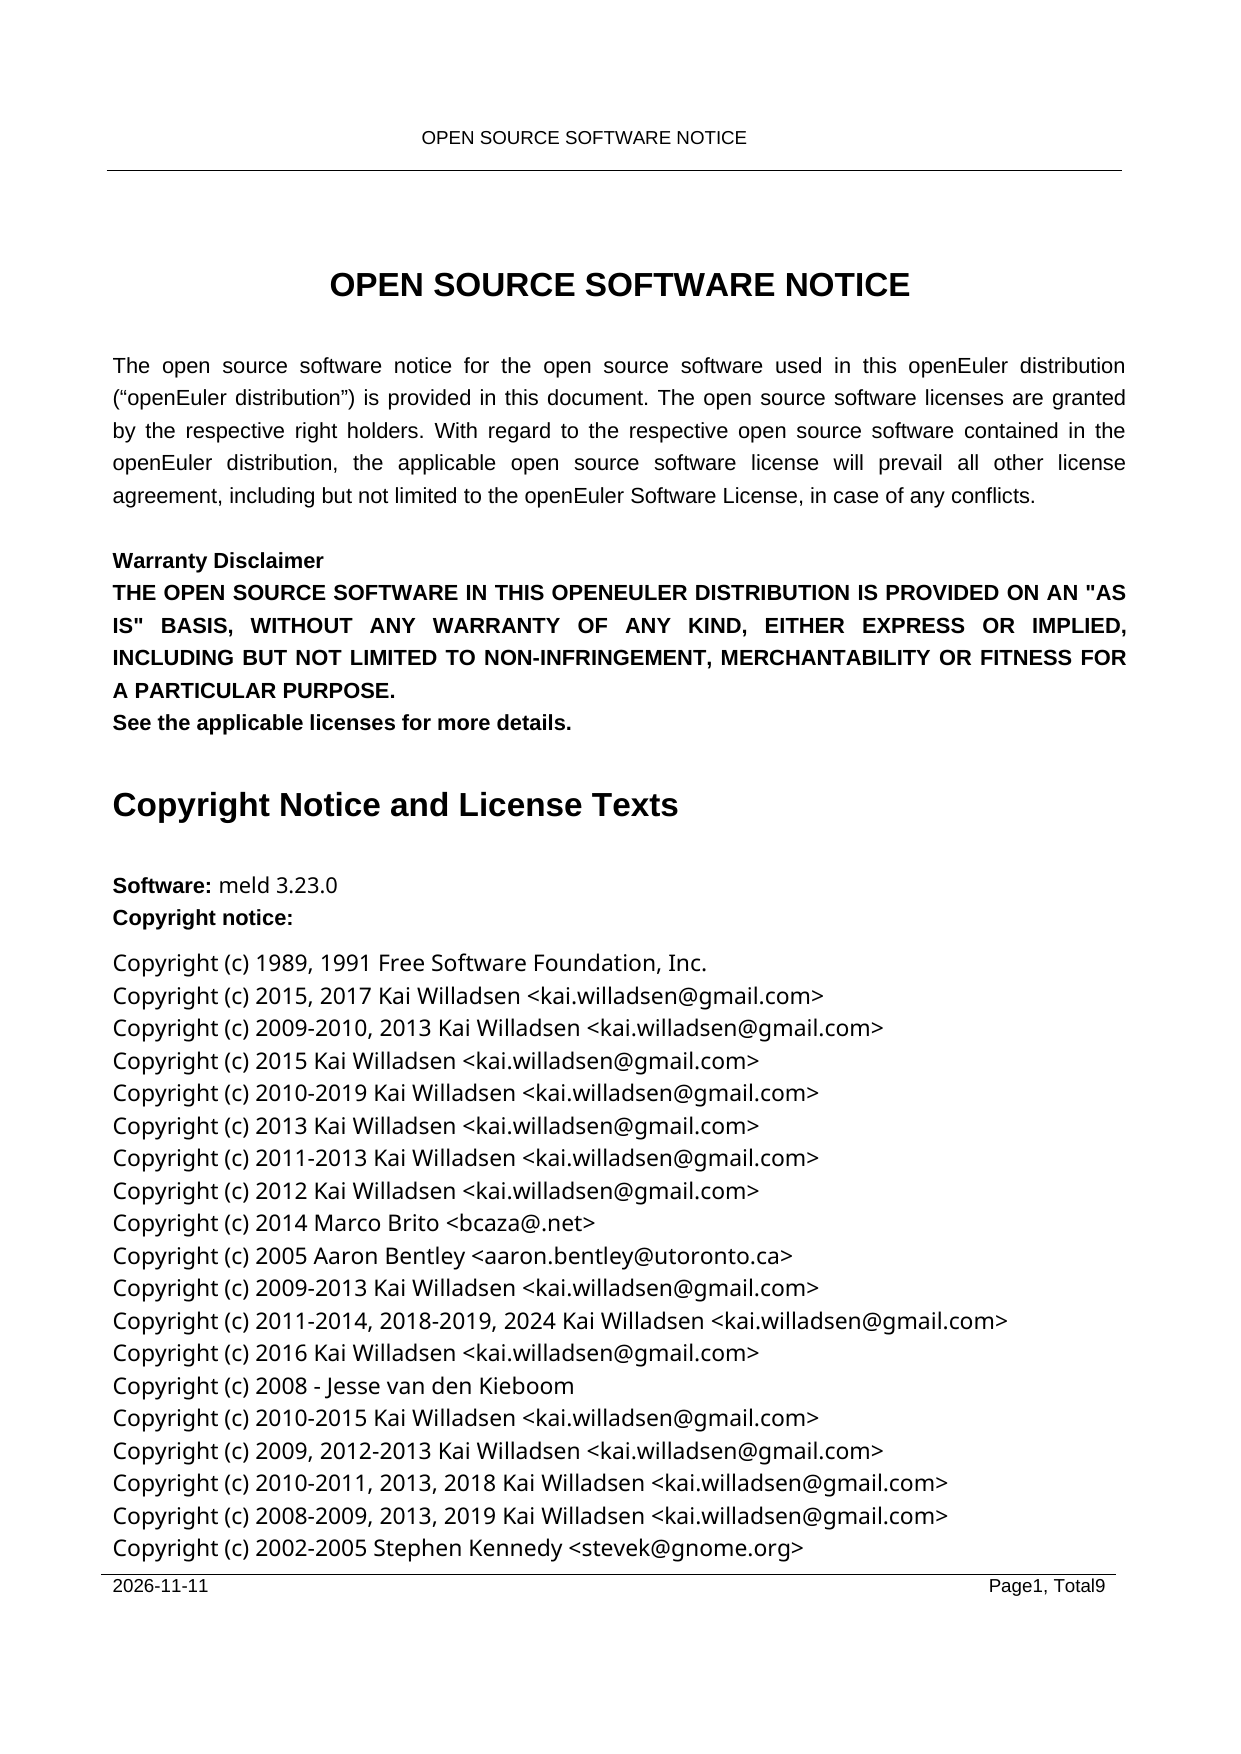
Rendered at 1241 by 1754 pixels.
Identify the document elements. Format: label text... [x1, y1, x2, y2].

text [112, 947, 1128, 1564]
text Copyright notice: [112, 901, 1128, 934]
text THE OPEN SOURCE SOFTWARE IN THIS OPENEULER DISTRIBUTION IS PROVIDED ON AN "AS IS" BASIS, WITHOUT ANY WARRANTY OF ANY KIND, EITHER EXPRESS OR IMPLIED, INCLUDING BUT NOT LIMITED TO NON-INFRINGEMENT, MERCHANTABILITY OR FITNESS FOR A PARTICULAR PURPOSE. See the applicable licenses for more details. [112, 576, 1128, 739]
title Software: meld 3.23.0 [112, 869, 1128, 901]
text OPEN SOURCE SOFTWARE NOTICE [112, 251, 1128, 316]
text Warranty Disclaimer [112, 544, 1128, 576]
text Copyright Notice and License Texts [112, 771, 1128, 836]
text The open source software notice for the open source software used in this openEuler distribution (“openEuler distribution”) is provided in this document. The open source software licenses are granted by the respective right holders. With regard to the respective open source software contained in the openEuler distribution, the applicable open source software license will prevail all other license agreement, including but not limited to the openEuler Software License, in case of any conflicts. [112, 349, 1128, 511]
